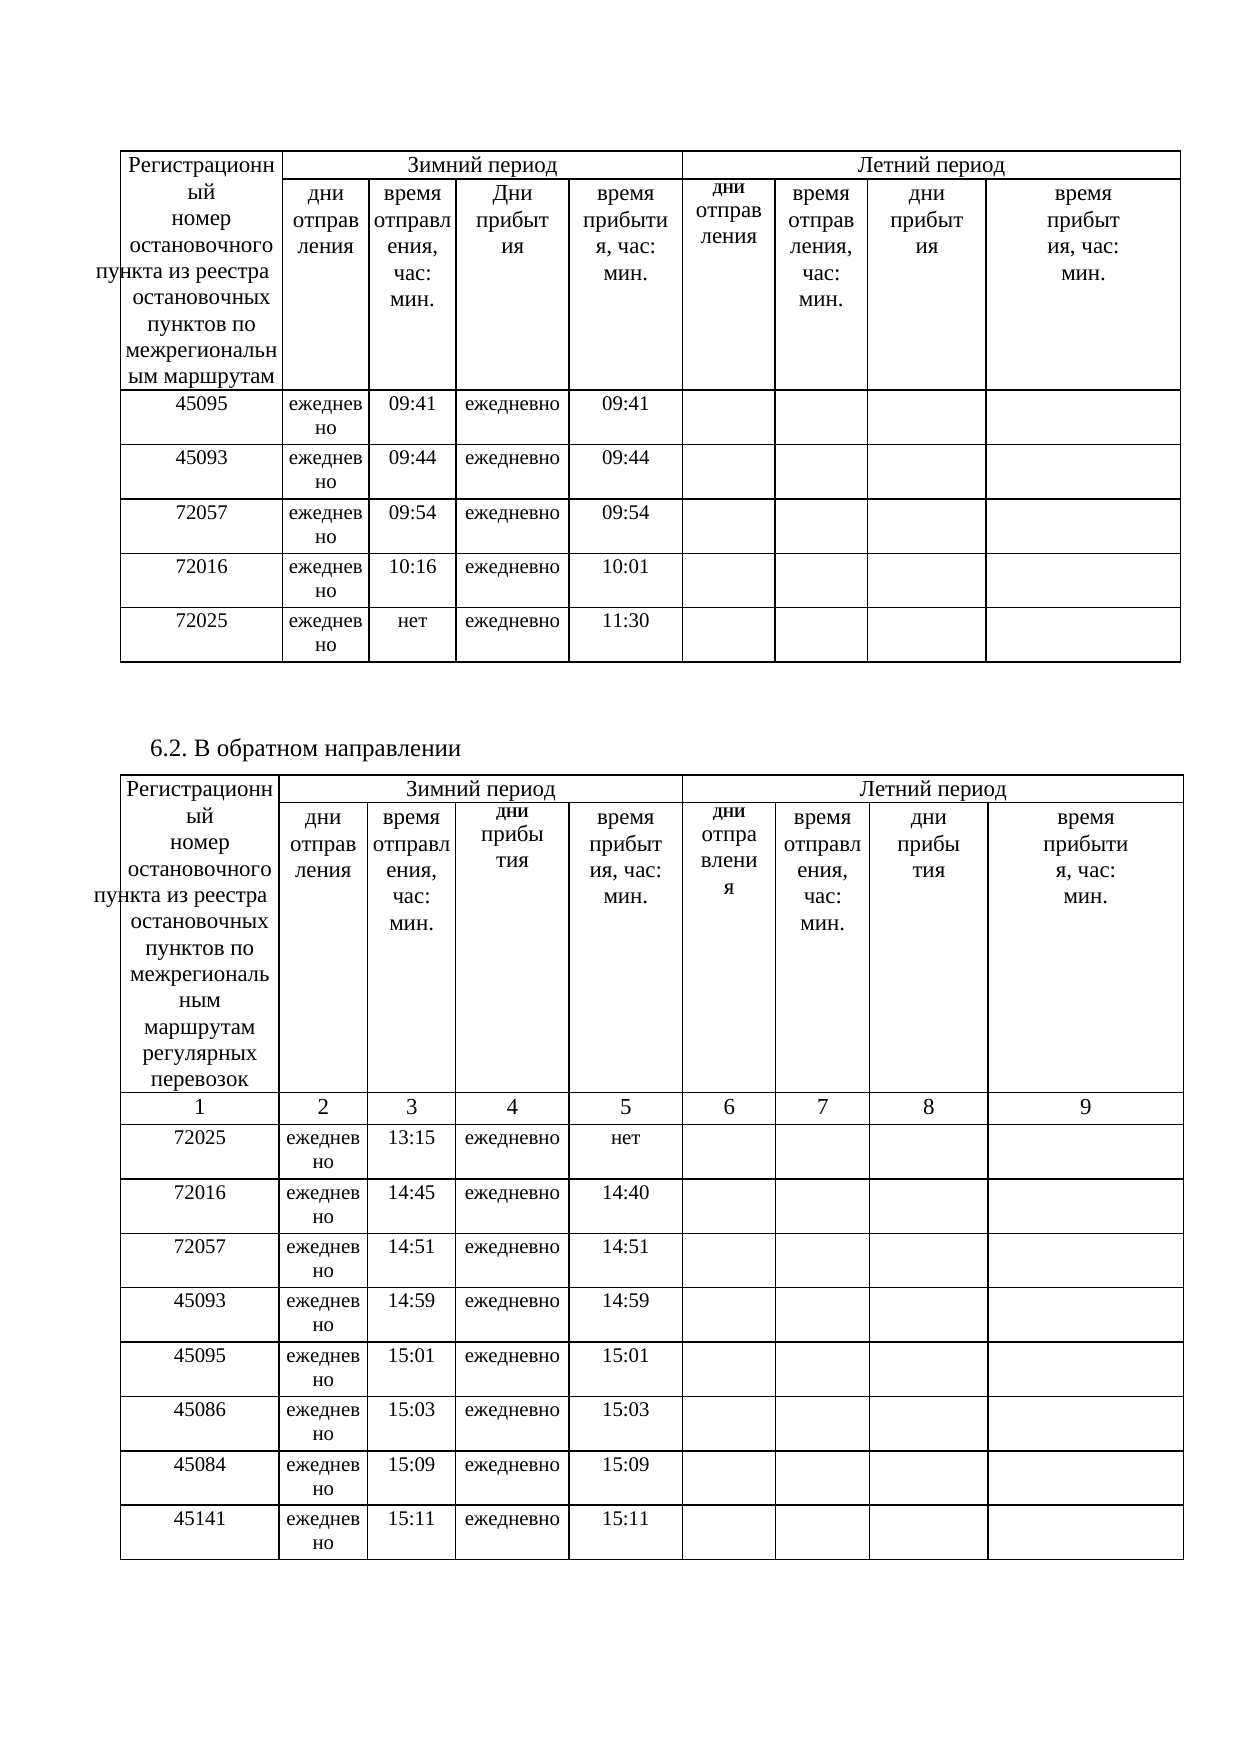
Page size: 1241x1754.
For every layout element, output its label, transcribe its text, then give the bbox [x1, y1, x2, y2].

table_cell [776, 1506, 869, 1559]
table_cell [989, 1125, 1183, 1178]
table_cell ежедневно [283, 445, 368, 498]
table_cell [870, 1452, 987, 1504]
table_cell [776, 1343, 869, 1396]
table_cell ежедневно [456, 1452, 568, 1504]
table_cell дни прибы тия [870, 803, 987, 1092]
table_cell 14:40 [570, 1180, 682, 1232]
table_cell [868, 500, 985, 552]
table_cell 3 [368, 1093, 455, 1124]
table_cell 72057 [121, 500, 282, 552]
table_cell 09:41 [570, 391, 682, 444]
table_cell [989, 1288, 1183, 1341]
table_cell 09:44 [570, 445, 682, 498]
table_cell время отправ ления, час: мин. [776, 180, 867, 389]
table_cell ежедневно [280, 1343, 367, 1396]
table_cell [683, 608, 774, 661]
table_cell [987, 391, 1180, 444]
table_cell ежедневно [280, 1125, 367, 1178]
table_cell [868, 608, 985, 661]
table_cell [989, 1343, 1183, 1396]
table_cell [776, 500, 867, 552]
table_cell ежедневно [457, 391, 568, 444]
table_cell время прибыт ия, час: мин. [987, 180, 1180, 389]
table_cell [989, 1506, 1183, 1559]
table_cell ежедневно [283, 500, 368, 552]
table_cell 4 [456, 1093, 568, 1124]
table_cell 72057 [121, 1234, 278, 1287]
table_cell ежедневно [456, 1506, 568, 1559]
table_cell ежедневно [280, 1397, 367, 1450]
table_cell [776, 1397, 869, 1450]
table_header Зимний период [283, 152, 682, 178]
table_cell дни отправ ления [283, 180, 368, 389]
table_header Зимний период [280, 776, 682, 802]
table_cell ежедневно [280, 1180, 367, 1232]
table_cell [776, 1234, 869, 1287]
table_cell ежедневно [456, 1125, 568, 1178]
table_cell [987, 608, 1180, 661]
table_cell ДНИ отправ ления [683, 180, 774, 389]
table_cell 11:30 [570, 608, 682, 661]
table_cell 45086 [121, 1397, 278, 1450]
table_cell [683, 554, 774, 607]
table_cell время отправл ения, час: мин. [368, 803, 455, 1092]
table_cell ежедневно [456, 1343, 568, 1396]
table_cell [776, 445, 867, 498]
table_cell время прибыт ия, час: мин. [570, 803, 682, 1092]
table_cell 15:01 [570, 1343, 682, 1396]
table_cell 14:45 [368, 1180, 455, 1232]
table_cell 72016 [121, 554, 282, 607]
table_cell 15:09 [570, 1452, 682, 1504]
table_cell время прибыти я, час: мин. [570, 180, 682, 389]
table_cell [776, 554, 867, 607]
table_cell 15:09 [368, 1452, 455, 1504]
table_cell [683, 1180, 775, 1232]
table_cell ежедневно [456, 1234, 568, 1287]
table_cell ежедневно [456, 1288, 568, 1341]
table_cell ежедневно [457, 500, 568, 552]
table_cell 7 [776, 1093, 869, 1124]
table_cell 45084 [121, 1452, 278, 1504]
table_cell 09:54 [370, 500, 455, 552]
table_cell 15:03 [570, 1397, 682, 1450]
table_cell 10:01 [570, 554, 682, 607]
table_cell 14:59 [368, 1288, 455, 1341]
table_cell 45093 [121, 445, 282, 498]
table_cell ежедневно [280, 1288, 367, 1341]
table_cell [868, 554, 985, 607]
table_cell ежедневно [280, 1452, 367, 1504]
table_cell [868, 445, 985, 498]
table_cell [776, 1288, 869, 1341]
table_cell [683, 1288, 775, 1341]
table_cell дни прибыт ия [868, 180, 985, 389]
table_cell ежедневно [456, 1397, 568, 1450]
table_cell [870, 1506, 987, 1559]
table_cell [870, 1343, 987, 1396]
table_cell 72025 [121, 1125, 278, 1178]
table_cell 45141 [121, 1506, 278, 1559]
table_cell 1 [121, 1093, 278, 1124]
table_cell ДНИ прибы тия [456, 803, 568, 1092]
table_cell 72025 [121, 608, 282, 661]
table_cell 9 [989, 1093, 1183, 1124]
table_cell [683, 445, 774, 498]
table_cell ежедневно [457, 554, 568, 607]
table_cell 45093 [121, 1288, 278, 1341]
table_cell 14:51 [368, 1234, 455, 1287]
table_cell ДНИ отпра влени я [683, 803, 775, 1092]
table_cell [683, 1125, 775, 1178]
table_cell [989, 1234, 1183, 1287]
table_cell 09:44 [370, 445, 455, 498]
table_cell время прибыти я, час: мин. [989, 803, 1183, 1092]
table_header Летний период [683, 152, 1180, 178]
table_cell время отправл ения, час: мин. [370, 180, 455, 389]
table_cell ежедневно [280, 1506, 367, 1559]
table_cell Дни прибыт ия [457, 180, 568, 389]
table_cell 14:51 [570, 1234, 682, 1287]
table_cell дни отправ ления [280, 803, 367, 1092]
table_cell [683, 500, 774, 552]
table_cell 5 [570, 1093, 682, 1124]
table_cell 72016 [121, 1180, 278, 1232]
table_cell ежедневно [457, 445, 568, 498]
table_cell [683, 1452, 775, 1504]
table_cell ежедневно [283, 391, 368, 444]
table_cell [683, 1506, 775, 1559]
table_cell [776, 1125, 869, 1178]
table_cell 45095 [121, 1343, 278, 1396]
table_cell 15:11 [368, 1506, 455, 1559]
table_cell [989, 1452, 1183, 1504]
table_cell [870, 1288, 987, 1341]
table_cell ежедневно [283, 608, 368, 661]
table_cell [870, 1180, 987, 1232]
table_cell 2 [280, 1093, 367, 1124]
table_header Регистрационный номер остановочного пункта из реестра остановочных пунктов по межрегиональным маршрутам регулярных перевозок [121, 152, 282, 389]
table_cell ежедневно [456, 1180, 568, 1232]
table_cell [776, 1180, 869, 1232]
table_cell 8 [870, 1093, 987, 1124]
table_header Регистрационный номер остановочного пункта из реестра остановочных пунктов по межрегиональным маршрутам регулярных перевозок [121, 776, 278, 1092]
table_cell [987, 554, 1180, 607]
table_cell ежедневно [280, 1234, 367, 1287]
table_cell [868, 391, 985, 444]
table_cell [776, 608, 867, 661]
table_cell 13:15 [368, 1125, 455, 1178]
table_cell 09:41 [370, 391, 455, 444]
table_cell [987, 445, 1180, 498]
text 6.2. В обратном направлении [150, 733, 1090, 761]
table_cell [683, 1343, 775, 1396]
table_cell 6 [683, 1093, 775, 1124]
table_cell [989, 1397, 1183, 1450]
table_cell [683, 391, 774, 444]
table_cell [870, 1234, 987, 1287]
table_cell [776, 391, 867, 444]
table_cell [987, 500, 1180, 552]
table_cell 10:16 [370, 554, 455, 607]
table_cell 14:59 [570, 1288, 682, 1341]
table_cell 15:11 [570, 1506, 682, 1559]
table_cell [870, 1397, 987, 1450]
table_cell 09:54 [570, 500, 682, 552]
table_cell [683, 1234, 775, 1287]
table_cell [683, 1397, 775, 1450]
table_cell нет [570, 1125, 682, 1178]
table_cell [870, 1125, 987, 1178]
table_cell нет [370, 608, 455, 661]
table_cell 15:03 [368, 1397, 455, 1450]
table_header Летний период [683, 776, 1183, 802]
table_cell ежедневно [283, 554, 368, 607]
table_cell [776, 1452, 869, 1504]
table_cell время отправл ения, час: мин. [776, 803, 869, 1092]
table_cell ежедневно [457, 608, 568, 661]
table_cell 45095 [121, 391, 282, 444]
table_cell 15:01 [368, 1343, 455, 1396]
table_cell [989, 1180, 1183, 1232]
